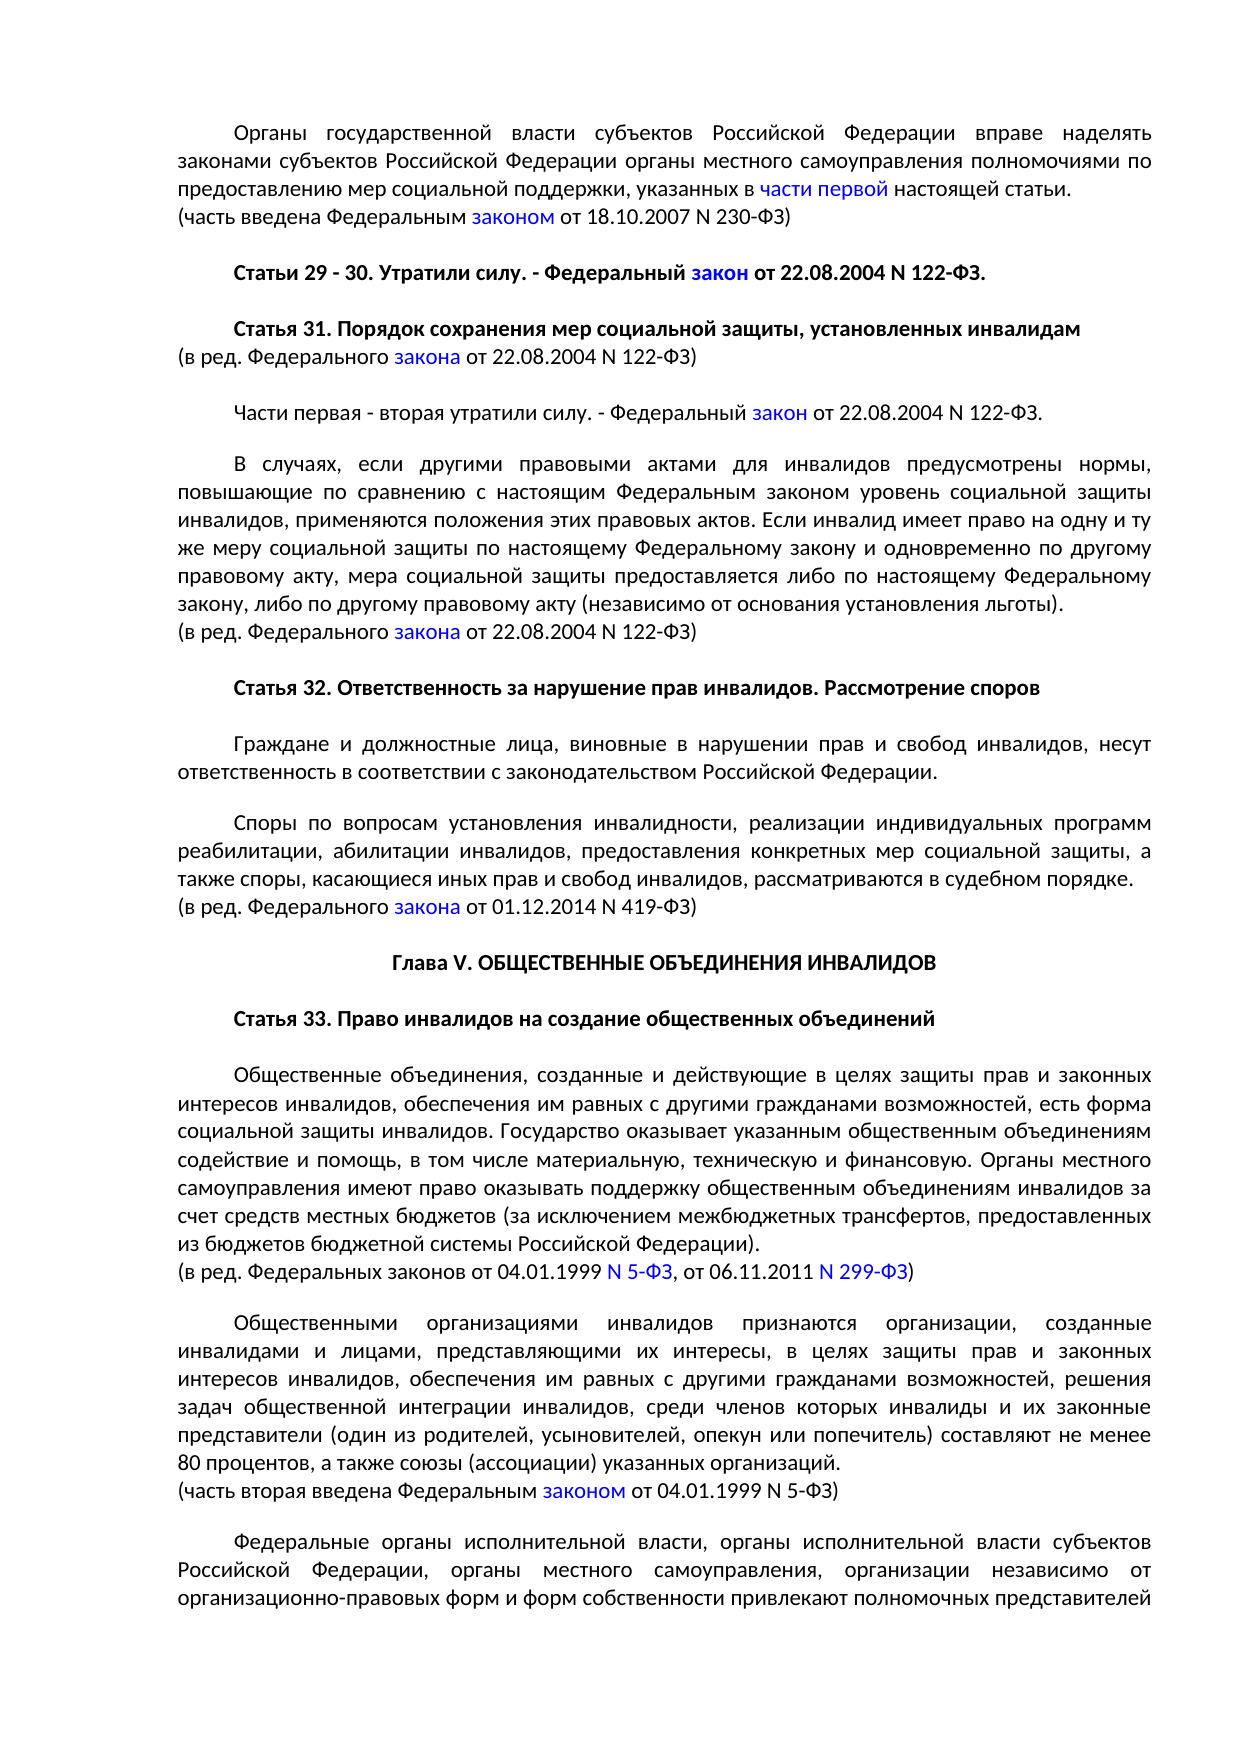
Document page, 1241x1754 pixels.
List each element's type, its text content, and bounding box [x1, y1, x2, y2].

text В случаях, если другими правовыми актами для инвалидов предусмотрены нормы, повышающие по сравнению с настоящим Федеральным законом уровень социальной защиты инвалидов, применяются положения этих правовых актов. Если инвалид имеет право на одну и ту же меру социальной защиты по настоящему Федеральному закону и одновременно по другому правовому акту, мера социальной защиты предоставляется либо по настоящему Федеральному закону, либо по другому правовому акту (независимо от основания установления льготы). [177, 449, 1152, 617]
text Общественными организациями инвалидов признаются организации, созданные инвалидами и лицами, представляющими их интересы, в целях защиты прав и законных интересов инвалидов, обеспечения им равных с другими гражданами возможностей, решения задач общественной интеграции инвалидов, среди членов которых инвалиды и их законные представители (один из родителей, усыновителей, опекун или попечитель) составляют не менее 80 процентов, а также союзы (ассоциации) указанных организаций. [177, 1308, 1152, 1476]
text (часть введена Федеральным законом от 18.10.2007 N 230-ФЗ) [177, 202, 1152, 230]
title Статья 31. Порядок сохранения мер социальной защиты, установленных инвалидам [177, 314, 1152, 342]
title Статьи 29 - 30. Утратили силу. - Федеральный закон от 22.08.2004 N 122-ФЗ. [177, 258, 1152, 286]
title Статья 33. Право инвалидов на создание общественных объединений [177, 1004, 1152, 1033]
text (в ред. Федерального закона от 22.08.2004 N 122-ФЗ) [177, 617, 1152, 645]
text Граждане и должностные лица, виновные в нарушении прав и свобод инвалидов, несут ответственность в соответствии с законодательством Российской Федерации. [177, 729, 1152, 786]
title Глава V. ОБЩЕСТВЕННЫЕ ОБЪЕДИНЕНИЯ ИНВАЛИДОВ [177, 948, 1152, 977]
text (в ред. Федерального закона от 01.12.2014 N 419-ФЗ) [177, 892, 1152, 921]
text (часть вторая введена Федеральным законом от 04.01.1999 N 5-ФЗ) [177, 1476, 1152, 1504]
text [177, 1527, 1152, 1611]
text Органы государственной власти субъектов Российской Федерации вправе наделять законами субъектов Российской Федерации органы местного самоуправления полномочиями по предоставлению мер социальной поддержки, указанных в части первой настоящей статьи. [177, 118, 1152, 202]
text Споры по вопросам установления инвалидности, реализации индивидуальных программ реабилитации, абилитации инвалидов, предоставления конкретных мер социальной защиты, а также споры, касающиеся иных прав и свобод инвалидов, рассматриваются в судебном порядке. [177, 808, 1152, 892]
text (в ред. Федеральных законов от 04.01.1999 N 5-ФЗ, от 06.11.2011 N 299-ФЗ) [177, 1257, 1152, 1285]
title Статья 32. Ответственность за нарушение прав инвалидов. Рассмотрение споров [177, 673, 1152, 701]
text Общественные объединения, созданные и действующие в целях защиты прав и законных интересов инвалидов, обеспечения им равных с другими гражданами возможностей, есть форма социальной защиты инвалидов. Государство оказывает указанным общественным объединениям содействие и помощь, в том числе материальную, техническую и финансовую. Органы местного самоуправления имеют право оказывать поддержку общественным объединениям инвалидов за счет средств местных бюджетов (за исключением межбюджетных трансфертов, предоставленных из бюджетов бюджетной системы Российской Федерации). [177, 1061, 1152, 1257]
text Части первая - вторая утратили силу. - Федеральный закон от 22.08.2004 N 122-ФЗ. [177, 398, 1152, 426]
text (в ред. Федерального закона от 22.08.2004 N 122-ФЗ) [177, 342, 1152, 370]
